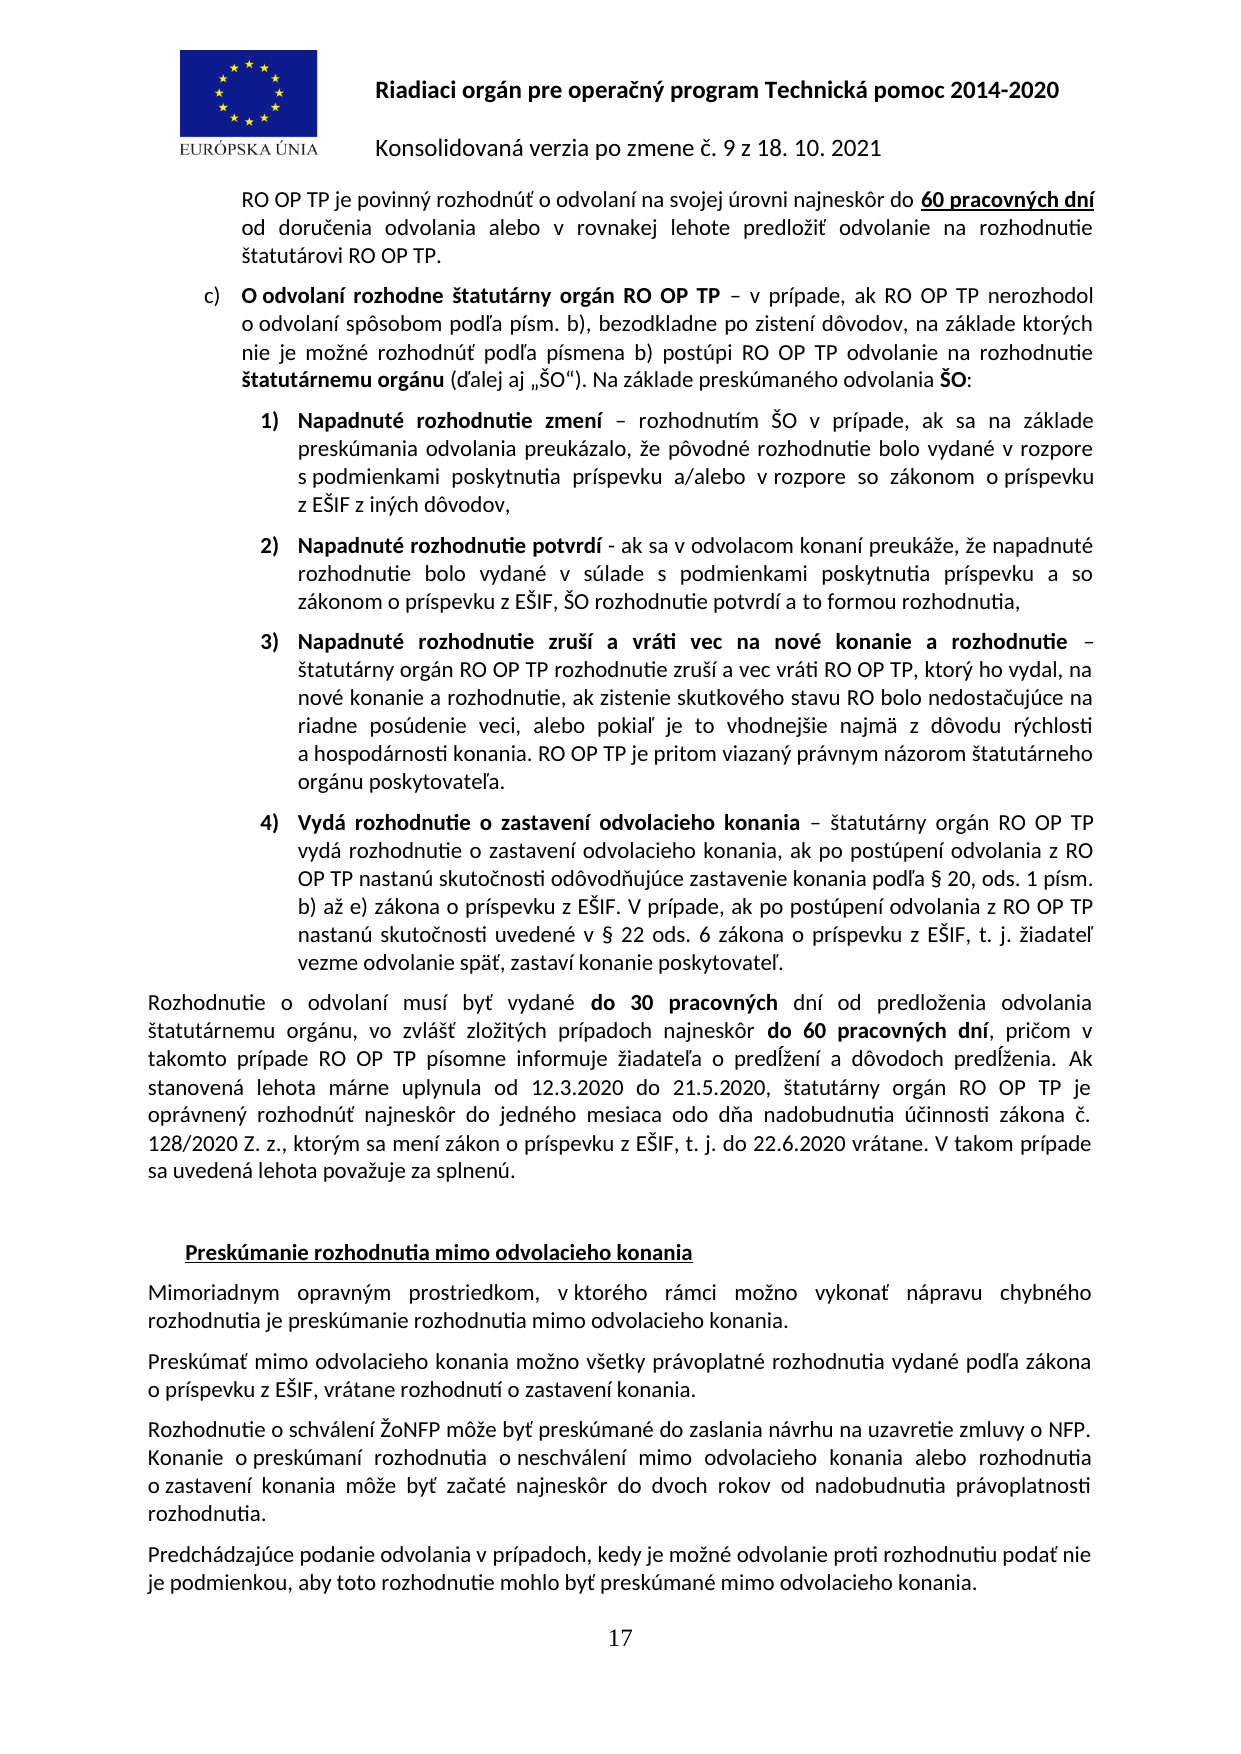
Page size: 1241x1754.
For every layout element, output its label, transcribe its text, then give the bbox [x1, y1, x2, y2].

list Napadnuté rozhodnutie zmení – rozhodnutím ŠO v prípade, ak sa na základe preskúmania odvolania preukázalo, že pôvodné rozhodnutie bolo vydané v rozpore s podmienkami poskytnutia príspevku a/alebo v rozpore so zákonom o príspevku z EŠIF z iných dôvodov, [260, 406, 1094, 518]
list Napadnuté rozhodnutie zruší a vráti vec na nové konanie a rozhodnutie – štatutárny orgán RO OP TP rozhodnutie zruší a vec vráti RO OP TP, ktorý ho vydal, na nové konanie a rozhodnutie, ak zistenie skutkového stavu RO bolo nedostačujúce na riadne posúdenie veci, alebo pokiaľ je to vhodnejšie najmä z dôvodu rýchlosti a hospodárnosti konania. RO OP TP je pritom viazaný právnym názorom štatutárneho orgánu poskytovateľa. [260, 627, 1094, 795]
list RO OP TP je povinný rozhodnúť o odvolaní na svojej úrovni najneskôr do 60 pracovných dní od doručenia odvolania alebo v rovnakej lehote predložiť odvolanie na rozhodnutie štatutárovi RO OP TP. [241, 163, 1094, 269]
text Rozhodnutie o odvolaní musí byť vydané do 30 pracovných dní od predloženia odvolania štatutárnemu orgánu, vo zvlášť zložitých prípadoch najneskôr do 60 pracovných dní, pričom v takomto prípade RO OP TP písomne informuje žiadateľa o predĺžení a dôvodoch predĺženia. Ak stanovená lehota márne uplynula od 12.3.2020 do 21.5.2020, štatutárny orgán RO OP TP je oprávnený rozhodnúť najneskôr do jedného mesiaca odo dňa nadobudnutia účinnosti zákona č. 128/2020 Z. z., ktorým sa mení zákon o príspevku z EŠIF, t. j. do 22.6.2020 vrátane. V takom prípade sa uvedená lehota považuje za splnenú. [148, 988, 1093, 1185]
list O odvolaní rozhodne štatutárny orgán RO OP TP – v prípade, ak RO OP TP nerozhodol o odvolaní spôsobom podľa písm. b), bezodkladne po zistení dôvodov, na základe ktorých nie je možné rozhodnúť podľa písmena b) postúpi RO OP TP odvolanie na rozhodnutie štatutárnemu orgánu (ďalej aj „ŠO“). Na základe preskúmaného odvolania ŠO: [204, 282, 1094, 394]
text Mimoriadnym opravným prostriedkom, v ktorého rámci možno vykonať nápravu chybného rozhodnutia je preskúmanie rozhodnutia mimo odvolacieho konania. [148, 1278, 1093, 1334]
list Vydá rozhodnutie o zastavení odvolacieho konania – štatutárny orgán RO OP TP vydá rozhodnutie o zastavení odvolacieho konania, ak po postúpení odvolania z RO OP TP nastanú skutočnosti odôvodňujúce zastavenie konania podľa § 20, ods. 1 písm. b) až e) zákona o príspevku z EŠIF. V prípade, ak po postúpení odvolania z RO OP TP nastanú skutočnosti uvedené v § 22 ods. 6 zákona o príspevku z EŠIF, t. j. žiadateľ vezme odvolanie späť, zastaví konanie poskytovateľ. [260, 808, 1094, 976]
picture [179, 50, 318, 155]
text Preskúmanie rozhodnutia mimo odvolacieho konania [148, 1238, 1093, 1266]
text Preskúmať mimo odvolacieho konania možno všetky právoplatné rozhodnutia vydané podľa zákona o príspevku z EŠIF, vrátane rozhodnutí o zastavení konania. [148, 1347, 1093, 1403]
text Rozhodnutie o schválení ŽoNFP môže byť preskúmané do zaslania návrhu na uzavretie zmluvy o NFP. Konanie o preskúmaní rozhodnutia o neschválení mimo odvolacieho konania alebo rozhodnutia o zastavení konania môže byť začaté najneskôr do dvoch rokov od nadobudnutia právoplatnosti rozhodnutia. [148, 1415, 1093, 1527]
text Predchádzajúce podanie odvolania v prípadoch, kedy je možné odvolanie proti rozhodnutiu podať nie je podmienkou, aby toto rozhodnutie mohlo byť preskúmané mimo odvolacieho konania. [148, 1540, 1093, 1596]
list Napadnuté rozhodnutie potvrdí - ak sa v odvolacom konaní preukáže, že napadnuté rozhodnutie bolo vydané v súlade s podmienkami poskytnutia príspevku a so zákonom o príspevku z EŠIF, ŠO rozhodnutie potvrdí a to formou rozhodnutia, [260, 531, 1094, 615]
